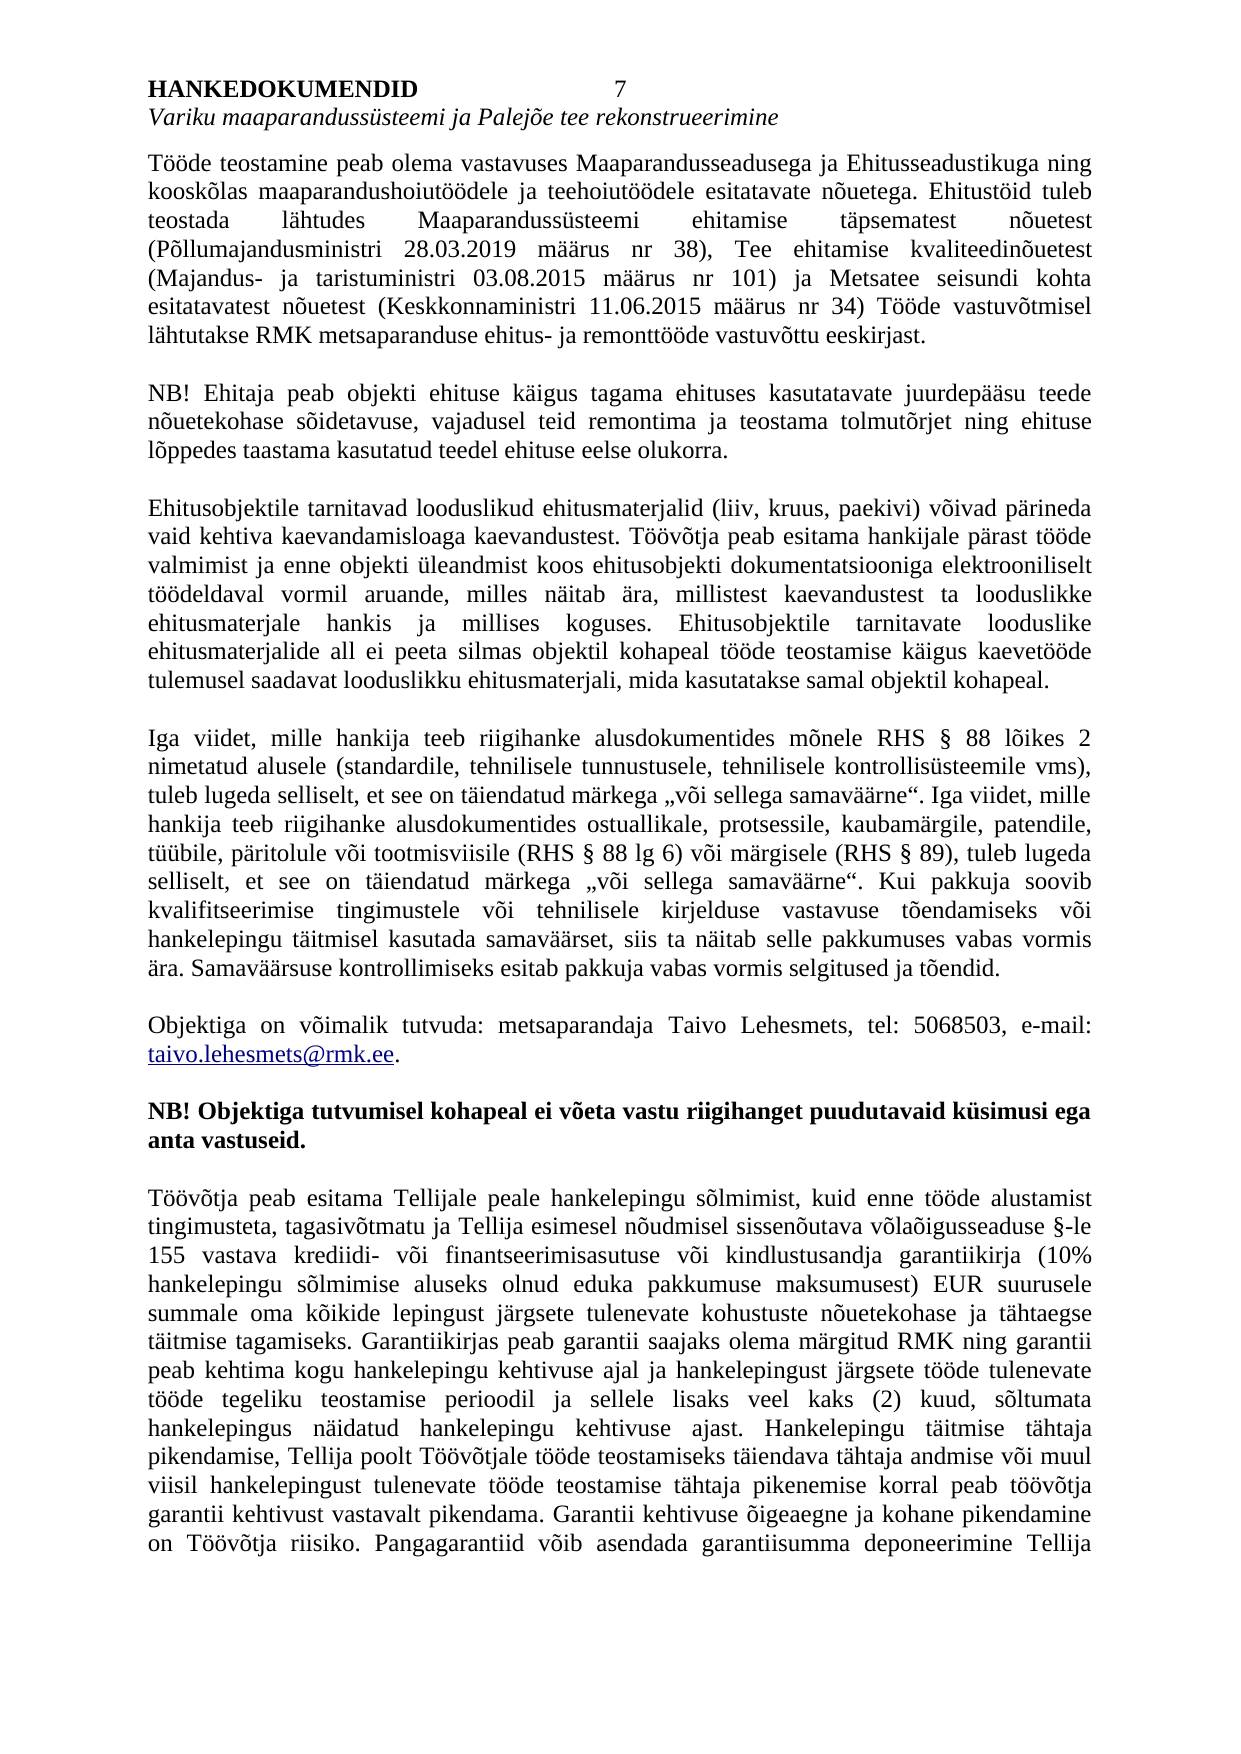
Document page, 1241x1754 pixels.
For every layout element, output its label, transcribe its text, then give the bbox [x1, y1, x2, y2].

text Ehitusobjektile tarnitavad looduslikud ehitusmaterjalid (liiv, kruus, paekivi) võivad pärineda vaid kehtiva kaevandamisloaga kaevandustest. Töövõtja peab esitama hankijale pärast tööde valmimist ja enne objekti üleandmist koos ehitusobjekti dokumentatsiooniga elektrooniliselt töödeldaval vormil aruande, milles näitab ära, millistest kaevandustest ta looduslikke ehitusmaterjale hankis ja millises koguses. Ehitusobjektile tarnitavate looduslike ehitusmaterjalide all ei peeta silmas objektil kohapeal tööde teostamise käigus kaevetööde tulemusel saadavat looduslikku ehitusmaterjali, mida kasutatakse samal objektil kohapeal. [148, 493, 1093, 694]
text NB! Objektiga tutvumisel kohapeal ei võeta vastu riigihanget puudutavaid küsimusi ega anta vastuseid. [148, 1096, 1093, 1154]
text Iga viidet, mille hankija teeb riigihanke alusdokumentides mõnele RHS § 88 lõikes 2 nimetatud alusele (standardile, tehnilisele tunnustusele, tehnilisele kontrollisüsteemile vms), tuleb lugeda selliselt, et see on täiendatud märkega „või sellega samaväärne“. Iga viidet, mille hankija teeb riigihanke alusdokumentides ostuallikale, protsessile, kaubamärgile, patendile, tüübile, päritolule või tootmisviisile (RHS § 88 lg 6) või märgisele (RHS § 89), tuleb lugeda selliselt, et see on täiendatud märkega „või sellega samaväärne“. Kui pakkuja soovib kvalifitseerimise tingimustele või tehnilisele kirjelduse vastavuse tõendamiseks või hankelepingu täitmisel kasutada samaväärset, siis ta näitab selle pakkumuses vabas vormis ära. Samaväärsuse kontrollimiseks esitab pakkuja vabas vormis selgitused ja tõendid. [148, 723, 1093, 981]
text Tööde teostamine peab olema vastavuses Maaparandusseadusega ja Ehitusseadustikuga ning kooskõlas maaparandushoiutöödele ja teehoiutöödele esitatavate nõuetega. Ehitustöid tuleb teostada lähtudes Maaparandussüsteemi ehitamise täpsematest nõuetest (Põllumajandusministri 28.03.2019 määrus nr 38), Tee ehitamise kvaliteedinõuetest (Majandus- ja taristuministri 03.08.2015 määrus nr 101) ja Metsatee seisundi kohta esitatavatest nõuetest (Keskkonnaministri 11.06.2015 määrus nr 34) Tööde vastuvõtmisel lähtutakse RMK metsaparanduse ehitus- ja remonttööde vastuvõttu eeskirjast. [148, 148, 1093, 349]
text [148, 1183, 1093, 1556]
text NB! Ehitaja peab objekti ehituse käigus tagama ehituses kasutatavate juurdepääsu teede nõuetekohase sõidetavuse, vajadusel teid remontima ja teostama tolmutõrjet ning ehituse lõppedes taastama kasutatud teedel ehituse eelse olukorra. [148, 378, 1093, 464]
text Objektiga on võimalik tutvuda: metsaparandaja Taivo Lehesmets, tel: 5068503, e-mail: taivo.lehesmets@rmk.ee. [148, 1010, 1093, 1068]
